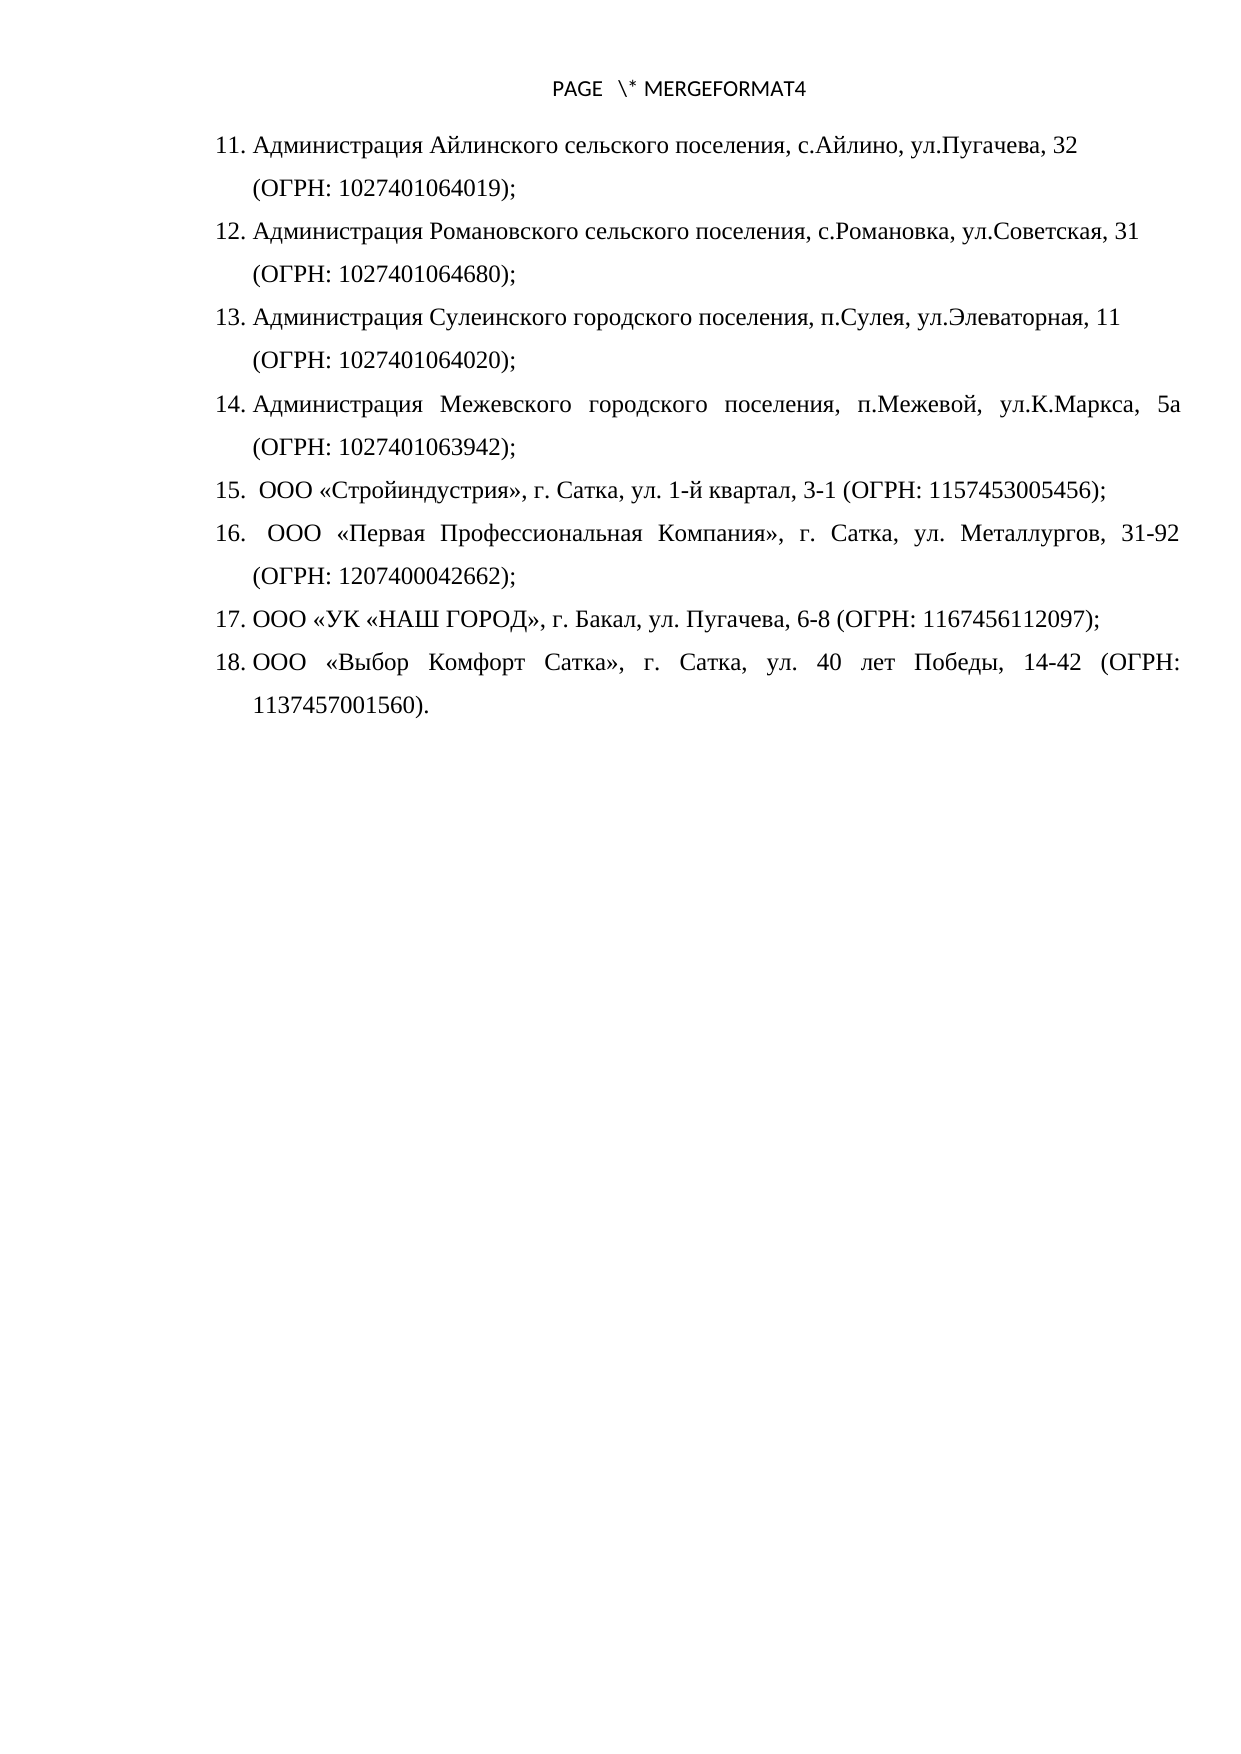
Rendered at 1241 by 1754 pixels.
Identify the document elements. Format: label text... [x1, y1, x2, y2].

list Администрация Межевского городского поселения, п.Межевой, ул.К.Маркса, 5а (ОГРН: 1027401063942); [215, 389, 1181, 461]
list (ОГРН: 1027401064019); [252, 173, 1181, 202]
list ООО «Стройиндустрия», г. Сатка, ул. 1-й квартал, 3-1 (ОГРН: 1157453005456); [215, 475, 1181, 504]
list ООО «Первая Профессиональная Компания», г. Сатка, ул. Металлургов, 31-92 (ОГРН: 1207400042662); [215, 518, 1181, 590]
list ООО «Выбор Комфорт Сатка», г. Сатка, ул. 40 лет Победы, 14-42 (ОГРН: 1137457001560). [215, 647, 1181, 719]
list Администрация Романовского сельского поселения, с.Романовка, ул.Советская, 31 [215, 216, 1181, 245]
list Администрация Айлинского сельского поселения, с.Айлино, ул.Пугачева, 32 [215, 130, 1181, 159]
list Администрация Сулеинского городского поселения, п.Сулея, ул.Элеваторная, 11 [215, 302, 1181, 331]
list ООО «УК «НАШ ГОРОД», г. Бакал, ул. Пугачева, 6-8 (ОГРН: 1167456112097); [215, 604, 1181, 633]
list (ОГРН: 1027401064020); [252, 346, 1181, 374]
list (ОГРН: 1027401064680); [252, 259, 1181, 288]
